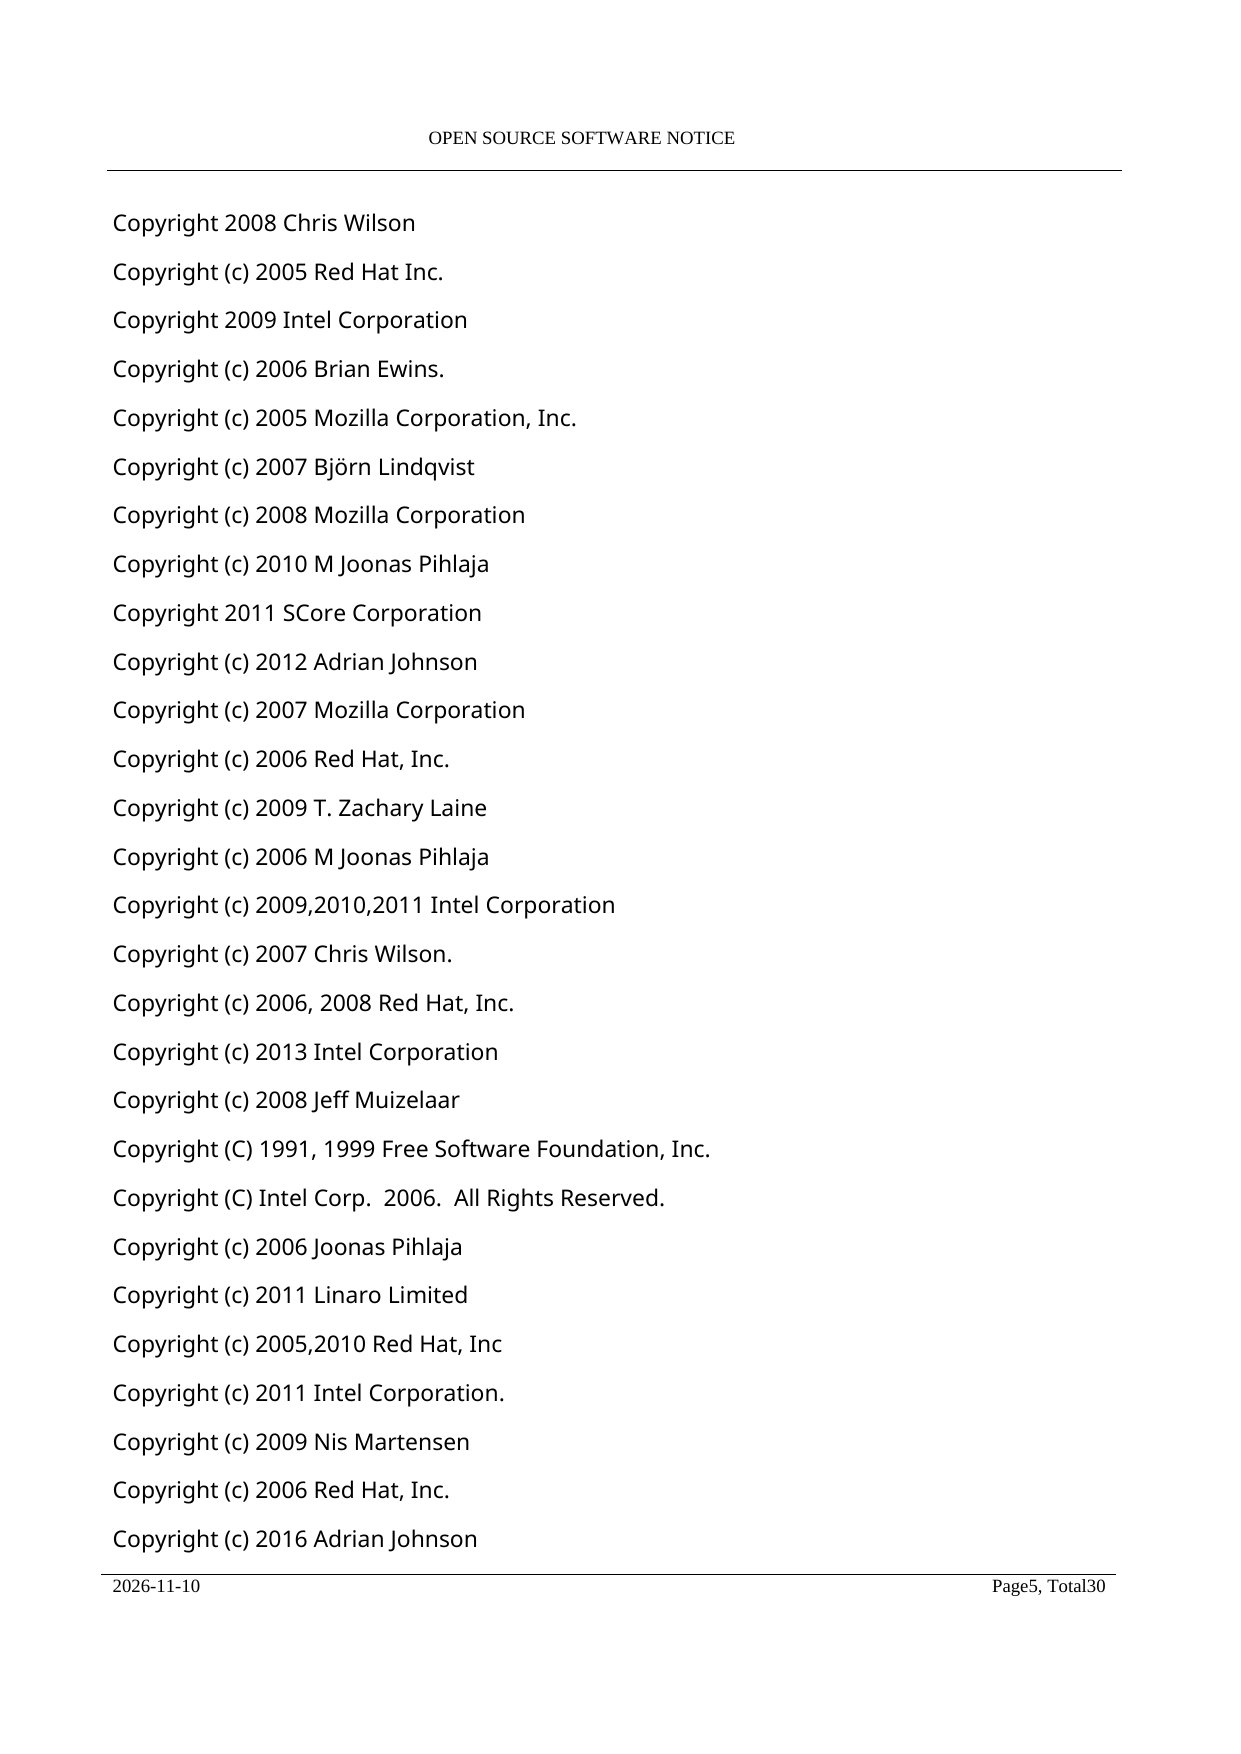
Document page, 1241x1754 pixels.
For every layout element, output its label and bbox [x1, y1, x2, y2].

text [112, 206, 1128, 1555]
